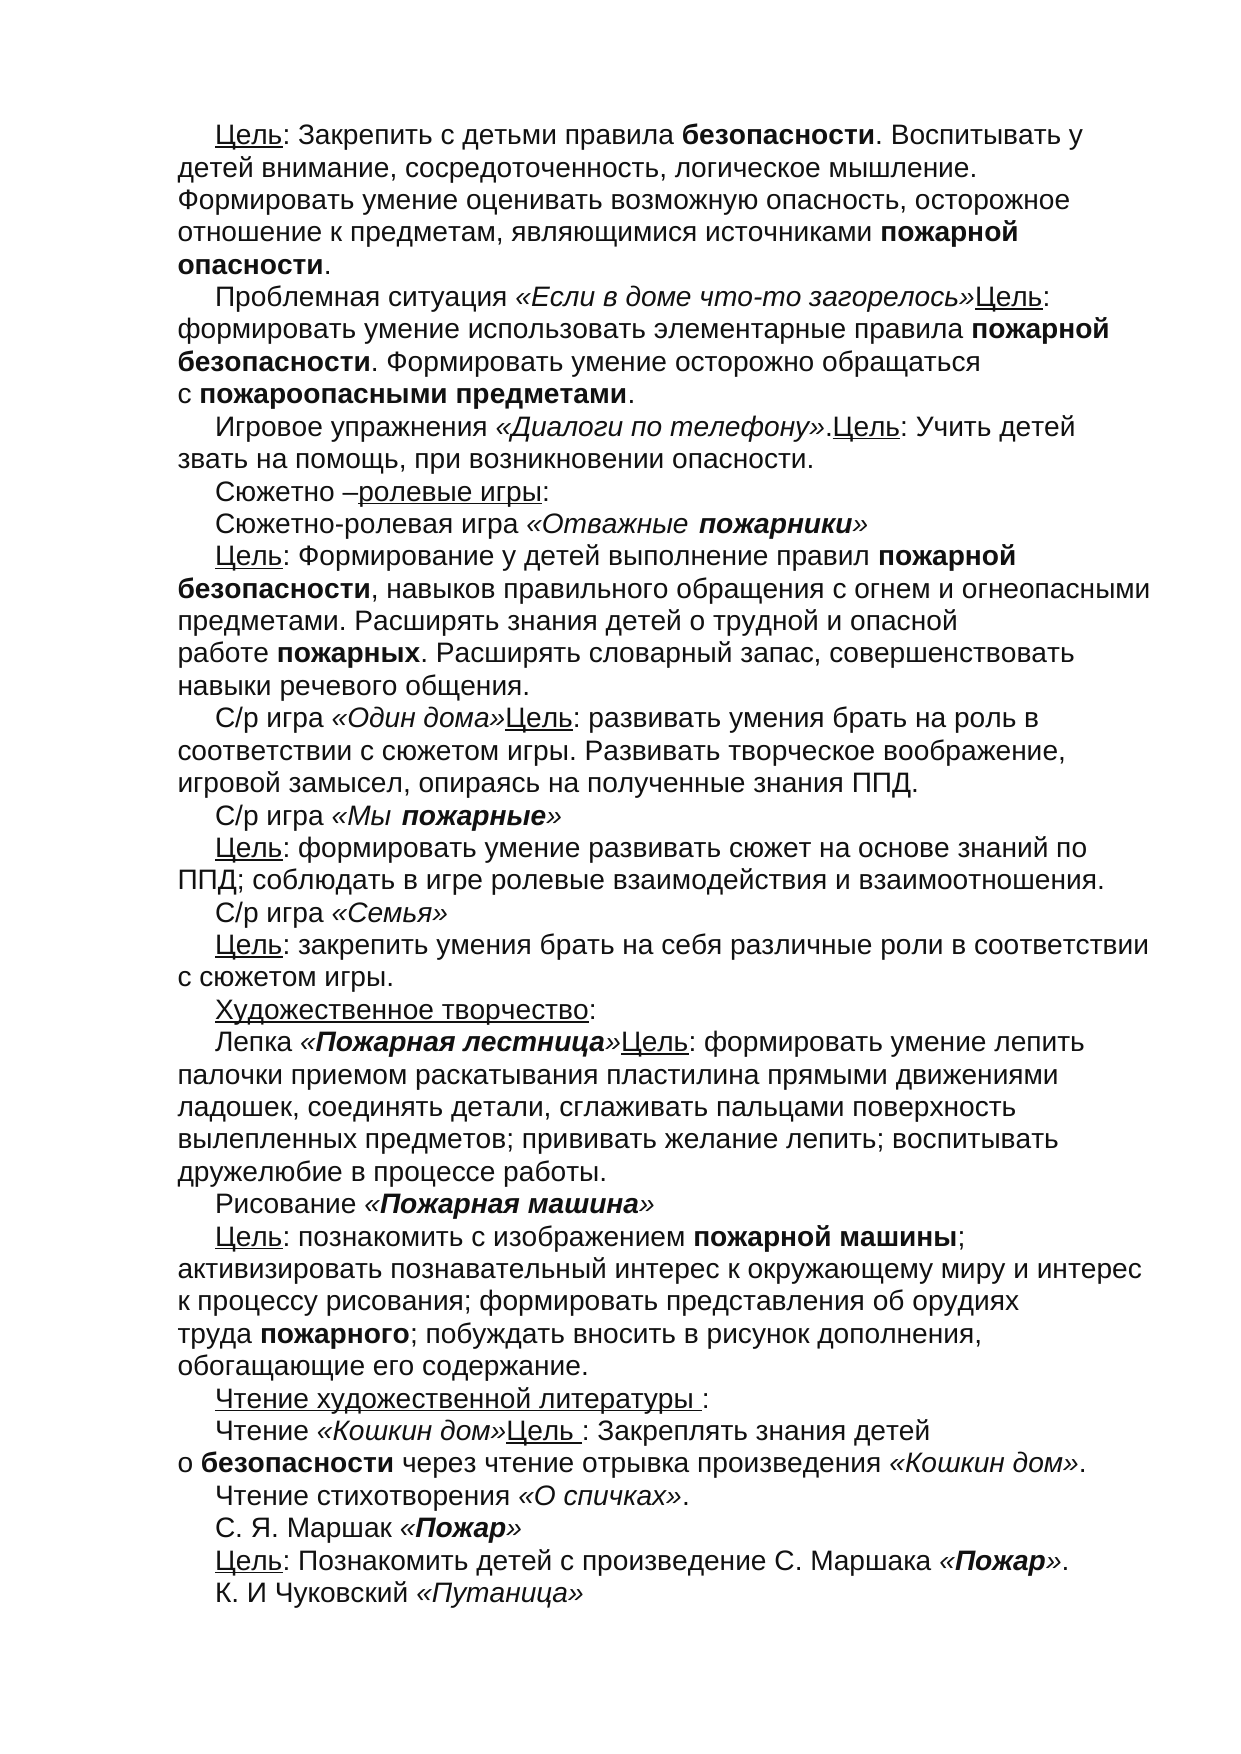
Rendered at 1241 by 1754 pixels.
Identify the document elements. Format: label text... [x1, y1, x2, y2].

text С/р игра «Мы пожарные» [177, 798, 1152, 831]
text Цель: закрепить умения брать на себя различные роли в соответствии с сюжетом игры. [177, 928, 1152, 993]
text Цель: формировать умение развивать сюжет на основе знаний по ППД; соблюдать в игре ролевые взаимодействия и взаимоотношения. [177, 831, 1152, 896]
text Художественное творчество: [177, 993, 1152, 1025]
text Чтение «Кошкин дом»Цель : Закреплять знания детей о безопасности через чтение отрывка произведения «Кошкин дом». [177, 1414, 1152, 1479]
text Рисование «Пожарная машина» [177, 1187, 1152, 1219]
text С. Я. Маршак «Пожар» [177, 1511, 1152, 1543]
text Чтение художественной литературы : [177, 1382, 1152, 1414]
text Сюжетно –ролевые игры: [177, 474, 1152, 507]
text Цель: Познакомить детей с произведение С. Маршака «Пожар». [177, 1543, 1152, 1576]
text С/р игра «Семья» [177, 896, 1152, 928]
text Чтение стихотворения «О спичках». [177, 1479, 1152, 1511]
text Сюжетно-ролевая игра «Отважные пожарники» [177, 507, 1152, 539]
text С/р игра «Один дома»Цель: развивать умения брать на роль в соответствии с сюжетом игры. Развивать творческое воображение, игровой замысел, опираясь на полученные знания ППД. [177, 701, 1152, 798]
text К. И Чуковский «Путаница» [177, 1576, 1152, 1608]
text Цель: познакомить с изображением пожарной машины; активизировать познавательный интерес к окружающему миру и интерес к процессу рисования; формировать представления об орудиях труда пожарного; побуждать вносить в рисунок дополнения, обогащающие его содержание. [177, 1219, 1152, 1382]
text Лепка «Пожарная лестница»Цель: формировать умение лепить палочки приемом раскатывания пластилина прямыми движениями ладошек, соединять детали, сглаживать пальцами поверхность вылепленных предметов; прививать желание лепить; воспитывать дружелюбие в процессе работы. [177, 1025, 1152, 1187]
text Игровое упражнения «Диалоги по телефону».Цель: Учить детей звать на помощь, при возникновении опасности. [177, 410, 1152, 474]
text Цель: Формирование у детей выполнение правил пожарной безопасности, навыков правильного обращения с огнем и огнеопасными предметами. Расширять знания детей о трудной и опасной работе пожарных. Расширять словарный запас, совершенствовать навыки речевого общения. [177, 539, 1152, 701]
text Цель: Закрепить с детьми правила безопасности. Воспитывать у детей внимание, сосредоточенность, логическое мышление. Формировать умение оценивать возможную опасность, осторожное отношение к предметам, являющимися источниками пожарной опасности. [177, 118, 1152, 280]
text Проблемная ситуация «Если в доме что-то загорелось»Цель: формировать умение использовать элементарные правила пожарной безопасности. Формировать умение осторожно обращаться с пожароопасными предметами. [177, 280, 1152, 410]
